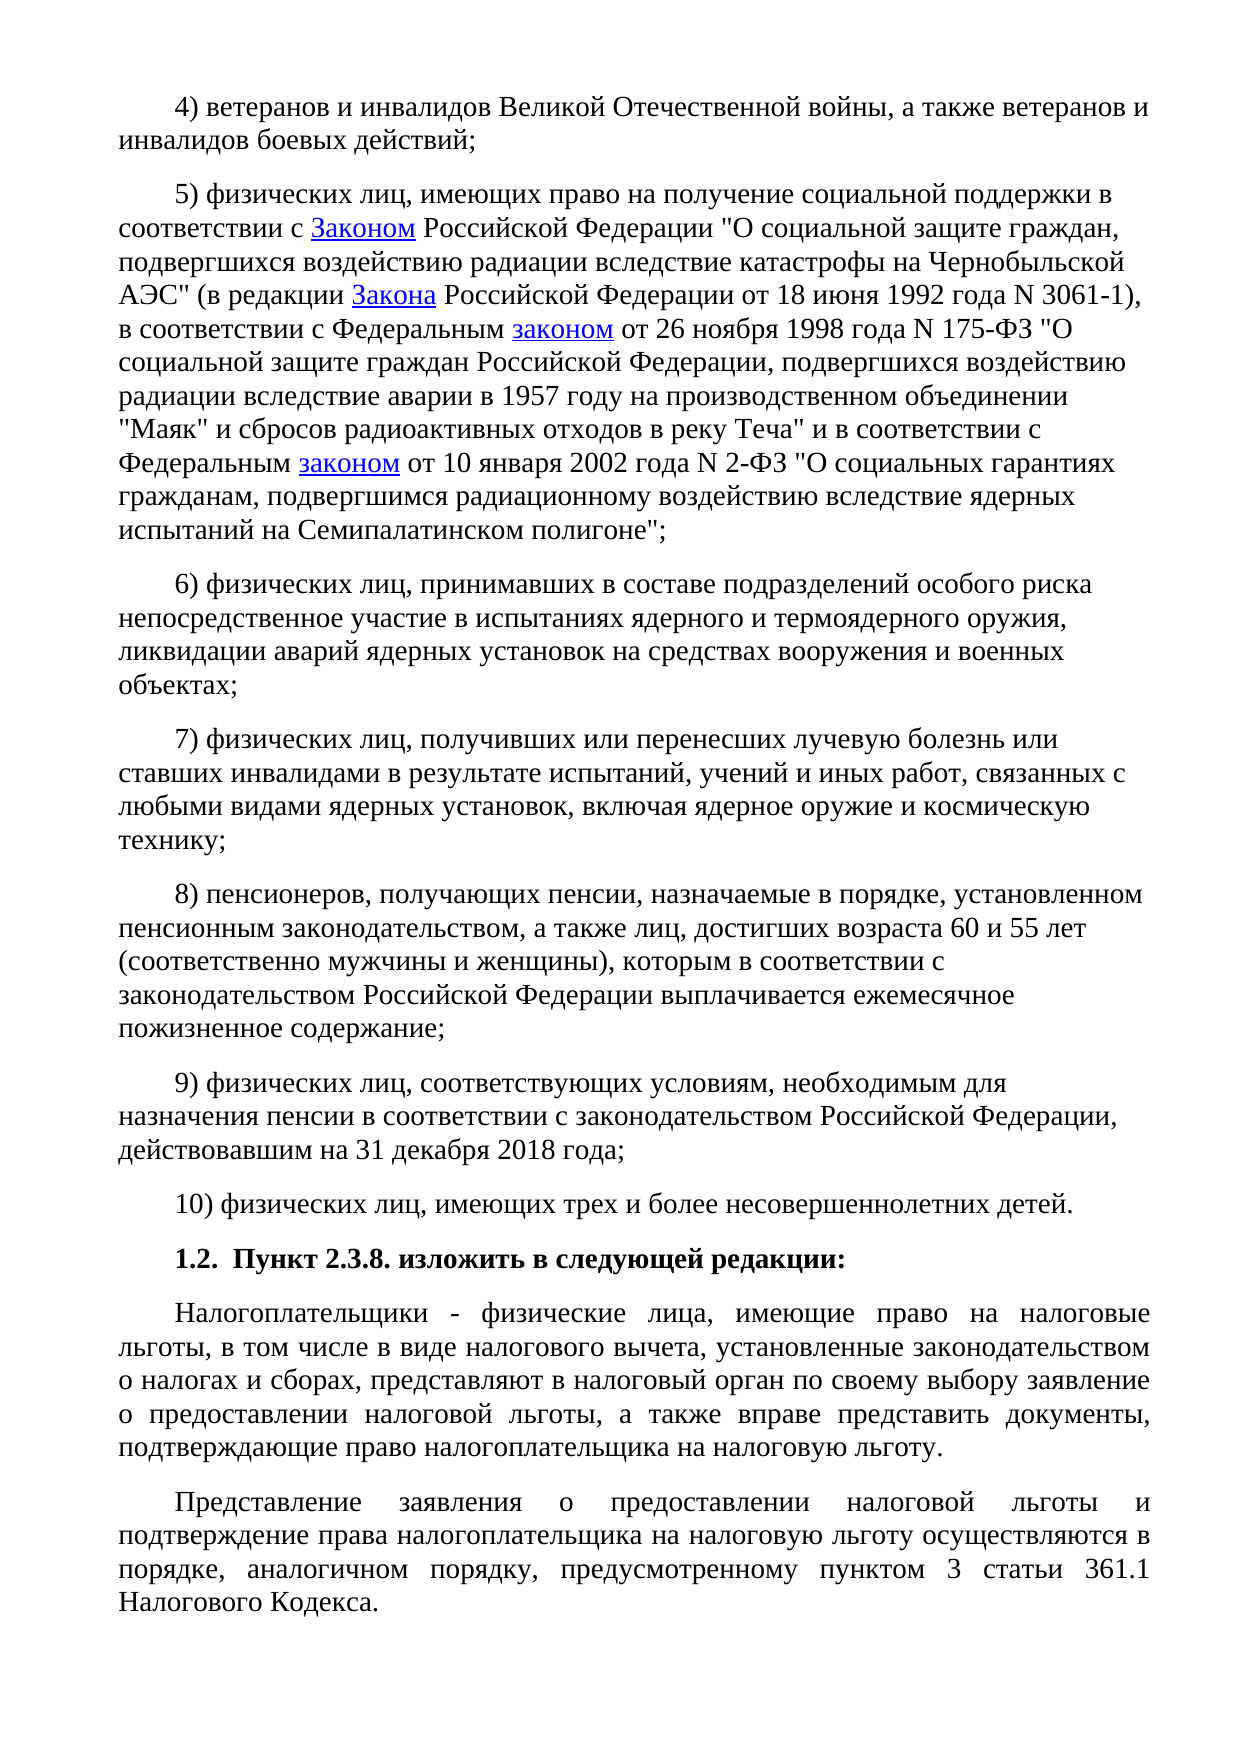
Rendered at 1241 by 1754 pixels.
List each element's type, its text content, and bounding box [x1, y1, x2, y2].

text 7) физических лиц, получивших или перенесших лучевую болезнь или ставших инвалидами в результате испытаний, учений и иных работ, связанных с любыми видами ядерных установок, включая ядерное оружие и космическую технику; [118, 721, 1152, 856]
text 10) физических лиц, имеющих трех и более несовершеннолетних детей. [118, 1186, 1152, 1220]
text 1.2. Пункт 2.3.8. изложить в следующей редакции: [118, 1241, 1152, 1274]
text 4) ветеранов и инвалидов Великой Отечественной войны, а также ветеранов и инвалидов боевых действий; [118, 89, 1152, 156]
text 5) физических лиц, имеющих право на получение социальной поддержки в соответствии с Законом Российской Федерации "О социальной защите граждан, подвергшихся воздействию радиации вследствие катастрофы на Чернобыльской АЭС" (в редакции Закона Российской Федерации от 18 июня 1992 года N 3061-1), в соответствии с Федеральным законом от 26 ноября 1998 года N 175-ФЗ "О социальной защите граждан Российской Федерации, подвергшихся воздействию радиации вследствие аварии в 1957 году на производственном объединении "Маяк" и сбросов радиоактивных отходов в реку Теча" и в соответствии с Федеральным законом от 10 января 2002 года N 2-ФЗ "О социальных гарантиях гражданам, подвергшимся радиационному воздействию вследствие ядерных испытаний на Семипалатинском полигоне"; [118, 177, 1152, 546]
text Налогоплательщики - физические лица, имеющие право на налоговые льготы, в том числе в виде налогового вычета, установленные законодательством о налогах и сборах, представляют в налоговый орган по своему выбору заявление о предоставлении налоговой льготы, а также вправе представить документы, подтверждающие право налогоплательщика на налоговую льготу. [118, 1295, 1152, 1463]
text 6) физических лиц, принимавших в составе подразделений особого риска непосредственное участие в испытаниях ядерного и термоядерного оружия, ликвидации аварий ядерных установок на средствах вооружения и военных объектах; [118, 566, 1152, 701]
text 8) пенсионеров, получающих пенсии, назначаемые в порядке, установленном пенсионным законодательством, а также лиц, достигших возраста 60 и 55 лет (соответственно мужчины и женщины), которым в соответствии с законодательством Российской Федерации выплачивается ежемесячное пожизненное содержание; [118, 876, 1152, 1044]
text Представление заявления о предоставлении налоговой льготы и подтверждение права налогоплательщика на налоговую льготу осуществляются в порядке, аналогичном порядку, предусмотренному пунктом 3 статьи 361.1 Налогового Кодекса. [118, 1484, 1152, 1618]
text 9) физических лиц, соответствующих условиям, необходимым для назначения пенсии в соответствии с законодательством Российской Федерации, действовавшим на 31 декабря 2018 года; [118, 1065, 1152, 1166]
